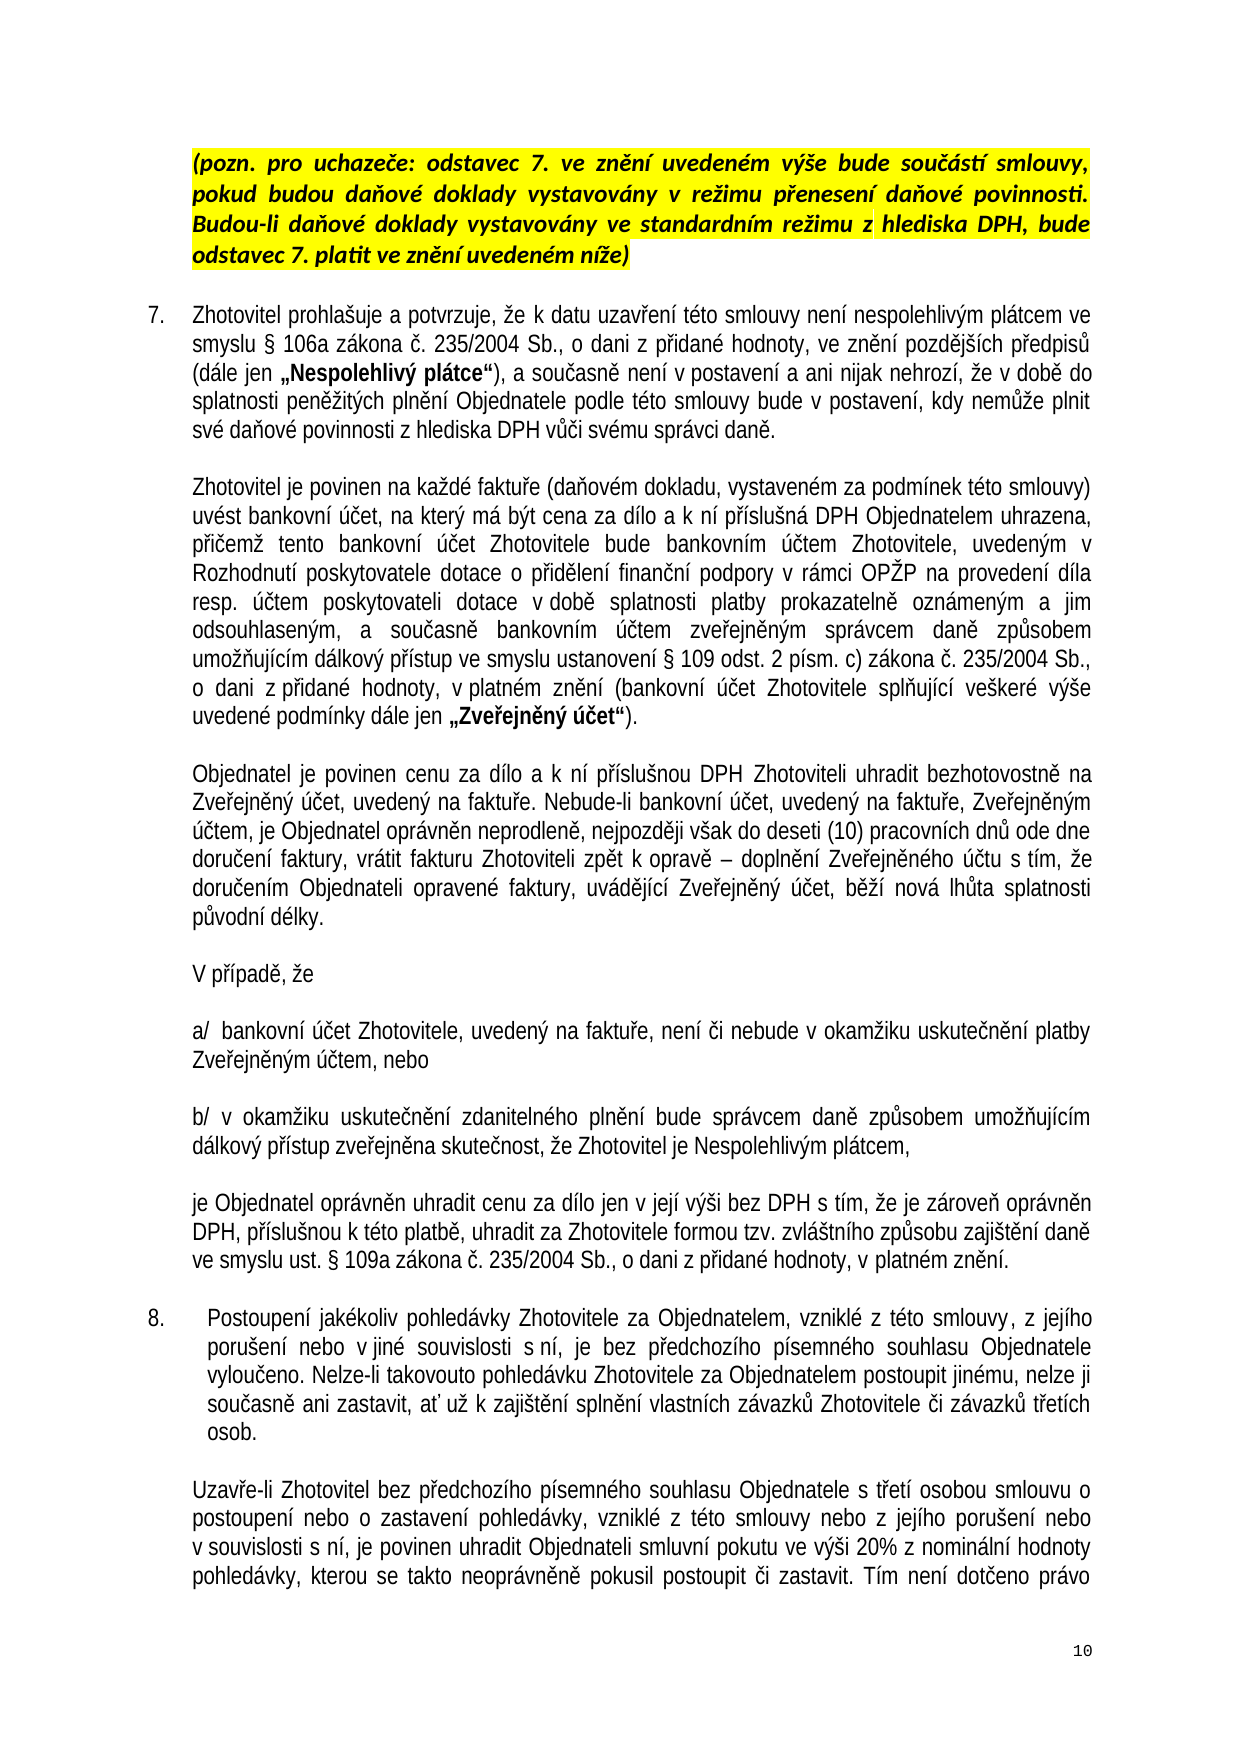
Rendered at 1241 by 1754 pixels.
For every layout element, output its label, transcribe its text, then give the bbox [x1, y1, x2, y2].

text b/ v okamžiku uskutečnění zdanitelného plnění bude správcem daně způsobem umožňujícím dálkový přístup zveřejněna skutečnost, že Zhotovitel je Nespolehlivým plátcem, [192, 1102, 1093, 1159]
list je Objednatel oprávněn uhradit cenu za dílo jen v její výši bez DPH s tím, že je zároveň oprávněn DPH, příslušnou k této platbě, uhradit za Zhotovitele formou tzv. zvláštního způsobu zajištění daně ve smyslu ust. § 109a zákona č. 235/2004 Sb., o dani z přidané hodnoty, v platném znění. [192, 1188, 1093, 1274]
list Postoupení jakékoliv pohledávky Zhotovitele za Objednatelem, vzniklé z této smlouvy, z jejího porušení nebo v jiné souvislosti s ní, je bez předchozího písemného souhlasu Objednatele vyloučeno. Nelze-li takovouto pohledávku Zhotovitele za Objednatelem postoupit jinému, nelze ji současně ani zastavit, ať už k zajištění splnění vlastních závazků Zhotovitele či závazků třetích osob. [148, 1303, 1093, 1446]
text a/ bankovní účet Zhotovitele, uvedený na faktuře, není či nebude v okamžiku uskutečnění platby Zveřejněným účtem, nebo [192, 1016, 1093, 1074]
text Zhotovitel je povinen na každé faktuře (daňovém dokladu, vystaveném za podmínek této smlouvy) uvést bankovní účet, na který má být cena za dílo a k ní příslušná DPH Objednatelem uhrazena, přičemž tento bankovní účet Zhotovitele bude bankovním účtem Zhotovitele, uvedeným v Rozhodnutí poskytovatele dotace o přidělení finanční podpory v rámci OPŽP na provedení díla resp. účtem poskytovateli dotace v době splatnosti platby prokazatelně oznámeným a jim odsouhlaseným, a současně bankovním účtem zveřejněným správcem daně způsobem umožňujícím dálkový přístup ve smyslu ustanovení § 109 odst. 2 písm. c) zákona č. 235/2004 Sb., o dani z přidané hodnoty, v platném znění (bankovní účet Zhotovitele splňující veškeré výše uvedené podmínky dále jen „Zveřejněný účet“). [192, 472, 1093, 730]
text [192, 1475, 1093, 1589]
text Objednatel je povinen cenu za dílo a k ní příslušnou DPH Zhotoviteli uhradit bezhotovostně na Zveřejněný účet, uvedený na faktuře. Nebude-li bankovní účet, uvedený na faktuře, Zveřejněným účtem, je Objednatel oprávněn neprodleně, nejpozději však do deseti (10) pracovních dnů ode dne doručení faktury, vrátit fakturu Zhotoviteli zpět k opravě – doplnění Zveřejněného účtu s tím, že doručením Objednateli opravené faktury, uvádějící Zveřejněný účet, běží nová lhůta splatnosti původní délky. [192, 758, 1093, 930]
list (pozn. pro uchazeče: odstavec 7. ve znění uvedeném výše bude součástí smlouvy, pokud budou daňové doklady vystavovány v režimu přenesení daňové povinnosti. Budou-li daňové doklady vystavovány ve standardním režimu z hlediska DPH, bude odstavec 7. platit ve znění uvedeném níže) [630, 148, 1093, 270]
text V případě, že [192, 959, 1093, 988]
